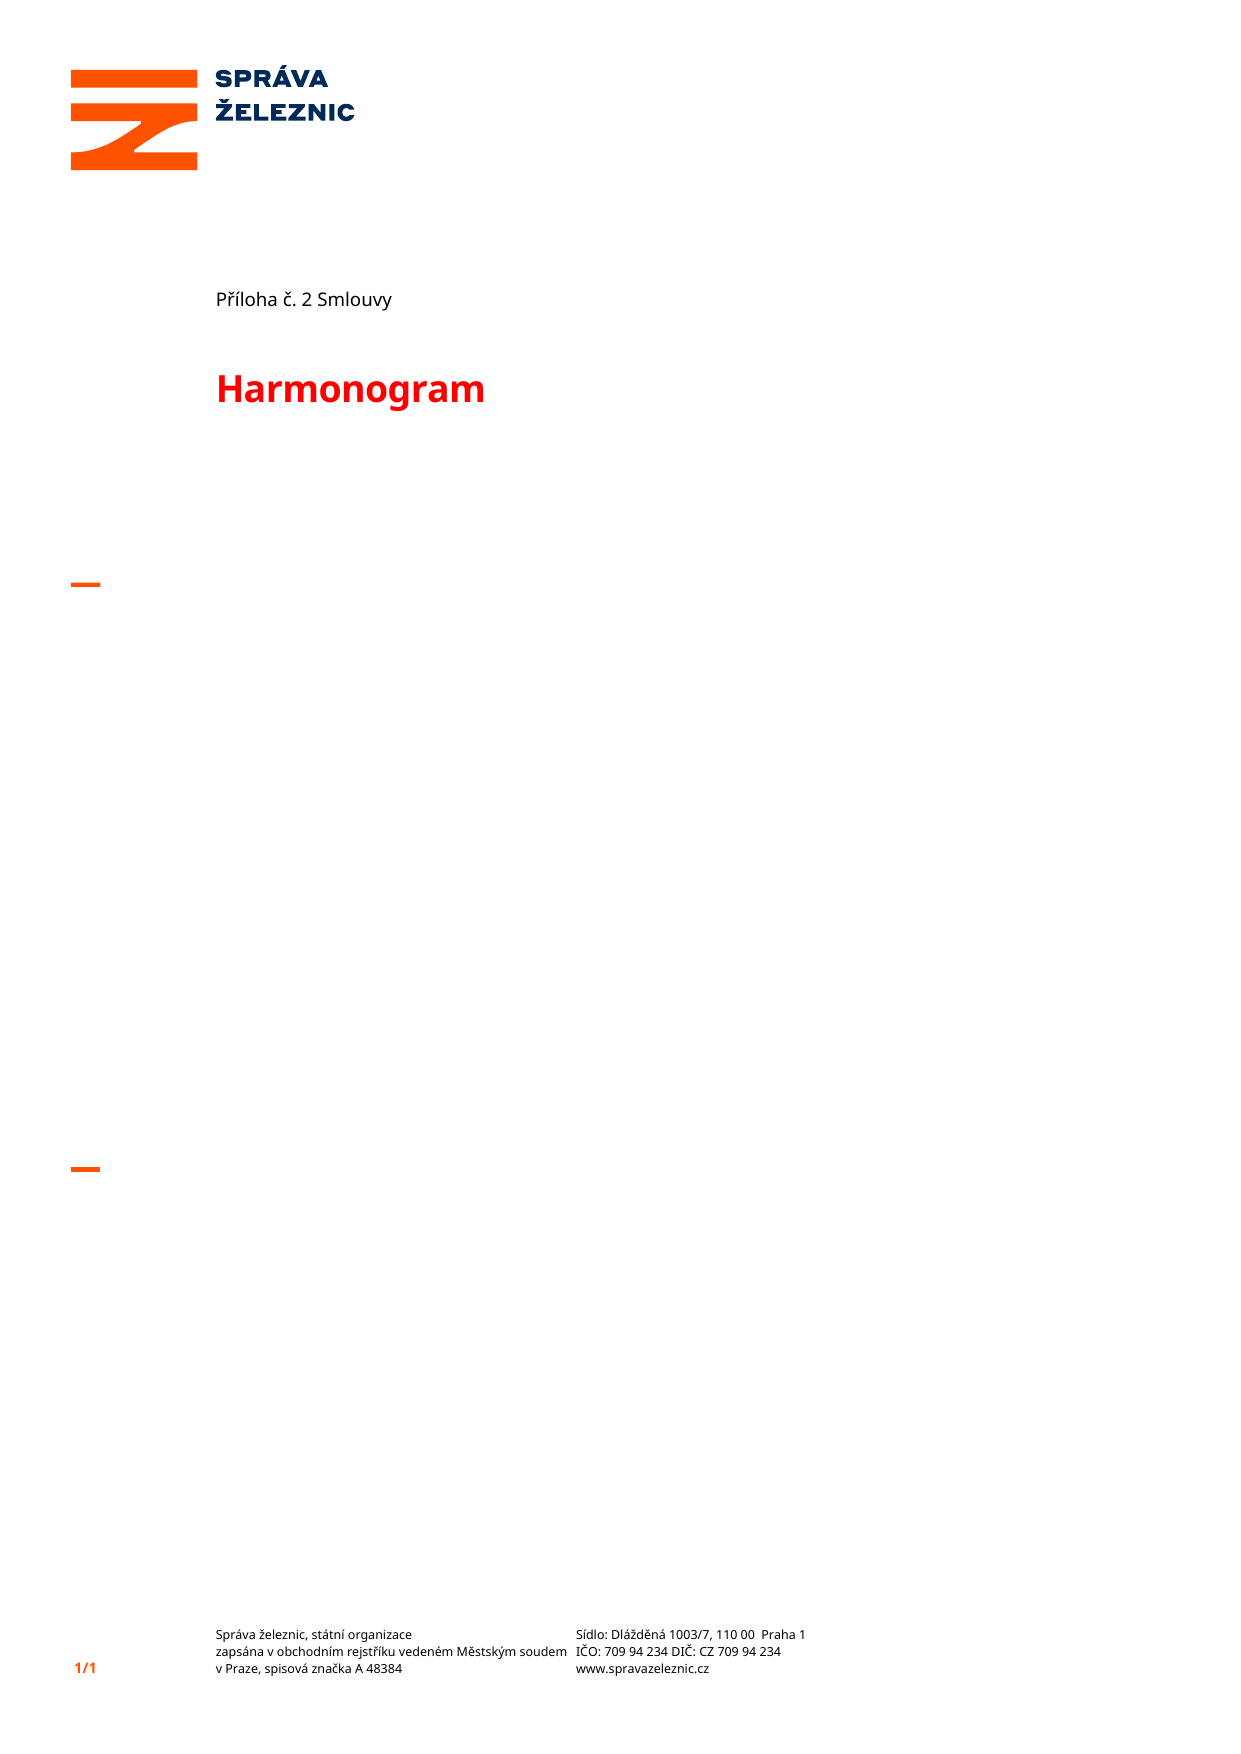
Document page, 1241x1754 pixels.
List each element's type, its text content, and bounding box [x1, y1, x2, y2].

text Harmonogram [216, 362, 1122, 413]
text Příloha č. 2 Smlouvy [216, 286, 1122, 311]
